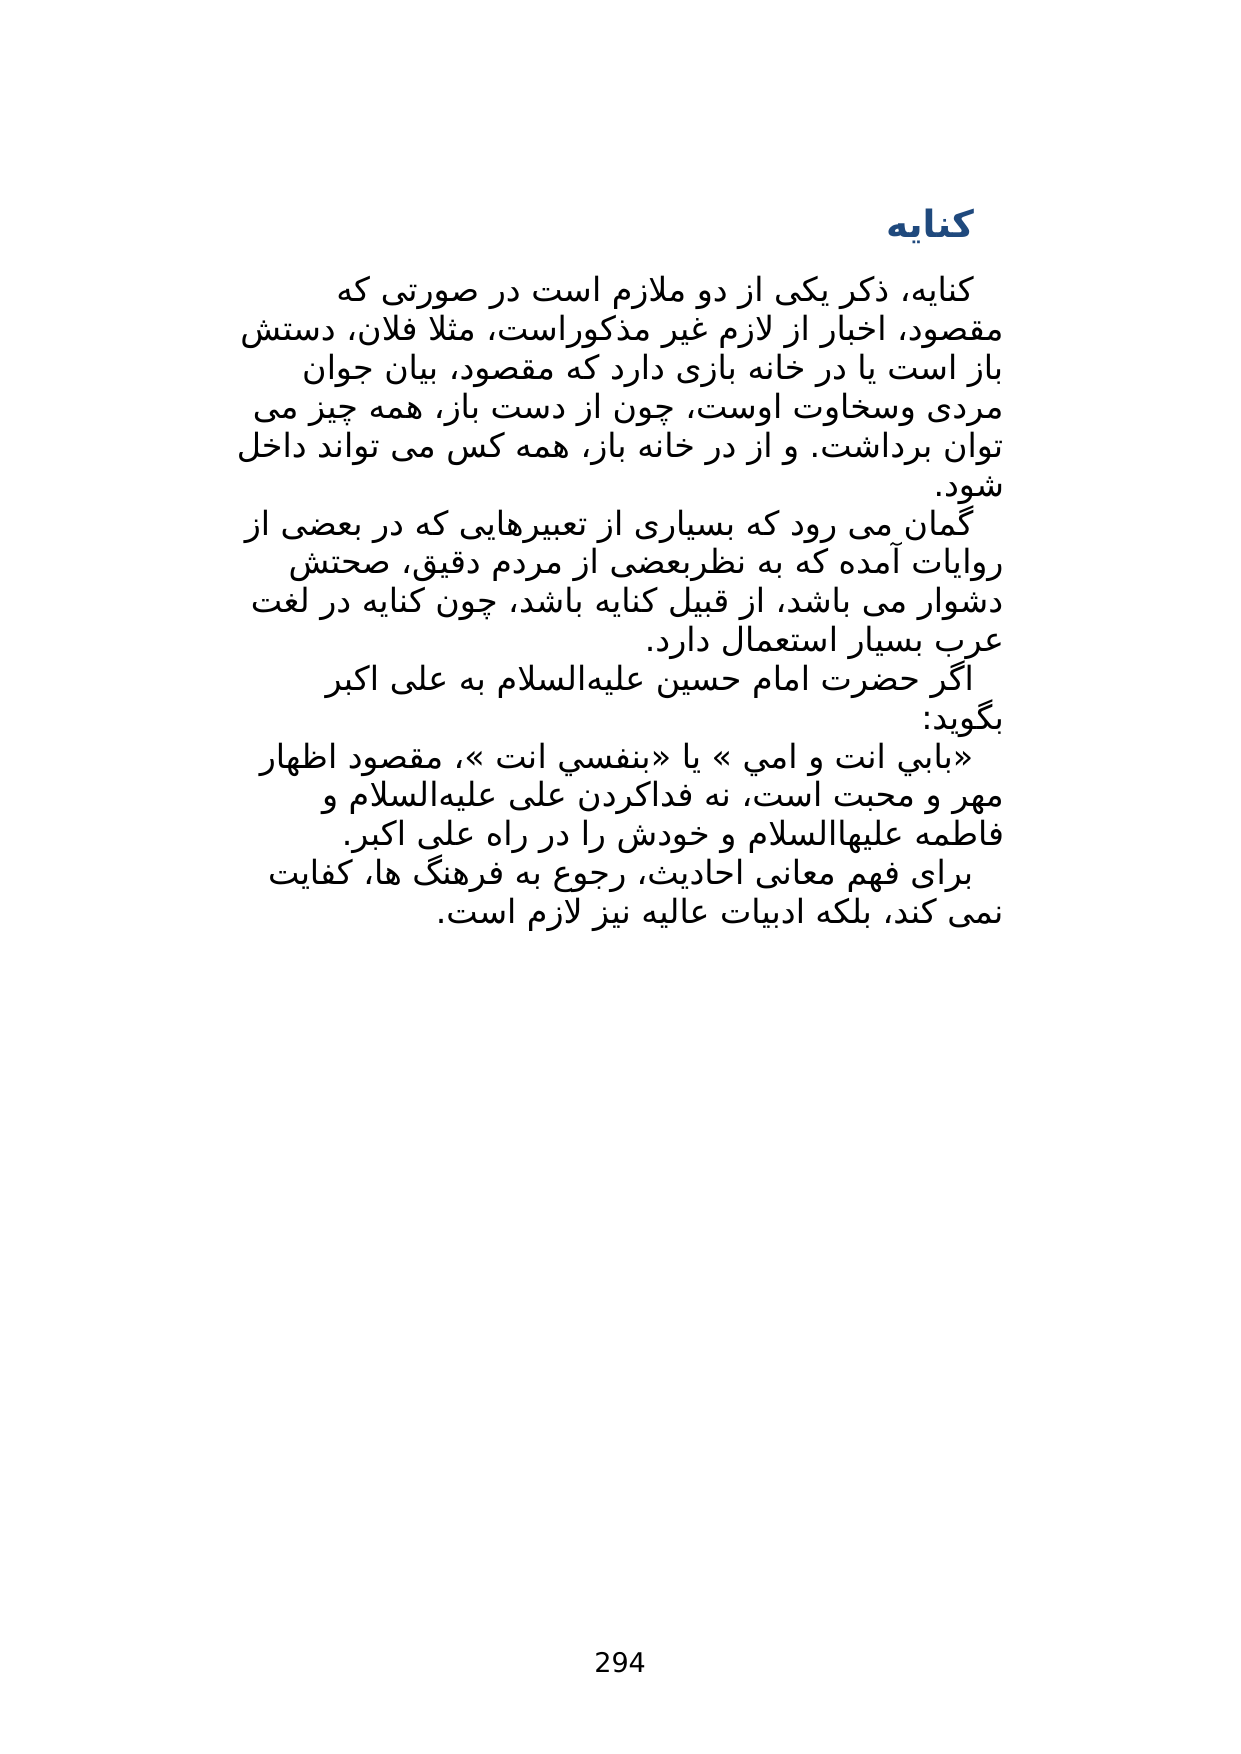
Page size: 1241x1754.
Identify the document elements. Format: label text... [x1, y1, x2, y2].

text «بابي انت و امي » يا «بنفسي انت »، مقصود اظهار مهر و محبت است، نه فداكردن على عليه‌السلام و فاطمه عليها‌السلام و خودش را در راه على اكبر. [236, 737, 1004, 854]
text اگر حضرت امام حسين عليه‌السلام به على اكبر بگويد: [236, 659, 1004, 737]
text گمان مى رود كه بسيارى از تعبيرهايى كه در بعضى از روايات آمده كه به نظربعضى از مردم دقيق، صحتش دشوار مى باشد، از قبيل كنايه باشد، چون كنايه در لغت عرب بسيار استعمال دارد. [236, 504, 1004, 659]
text براى فهم معانى احاديث، رجوع به فرهنگ ها، كفايت نمى كند، بلكه ادبيات عاليه نيز لازم است. [236, 854, 1004, 931]
subtitle كنايه [236, 202, 1004, 246]
text كنايه، ذكر يكى از دو ملازم است در صورتى كه مقصود، اخبار از لازم غير مذكوراست، مثلا فلان، دستش باز است يا در خانه بازى دارد كه مقصود، بيان جوان مردى وسخاوت اوست، چون از دست باز، همه چيز مى توان برداشت. و از در خانه باز، همه كس مى تواند داخل شود. [236, 271, 1004, 504]
